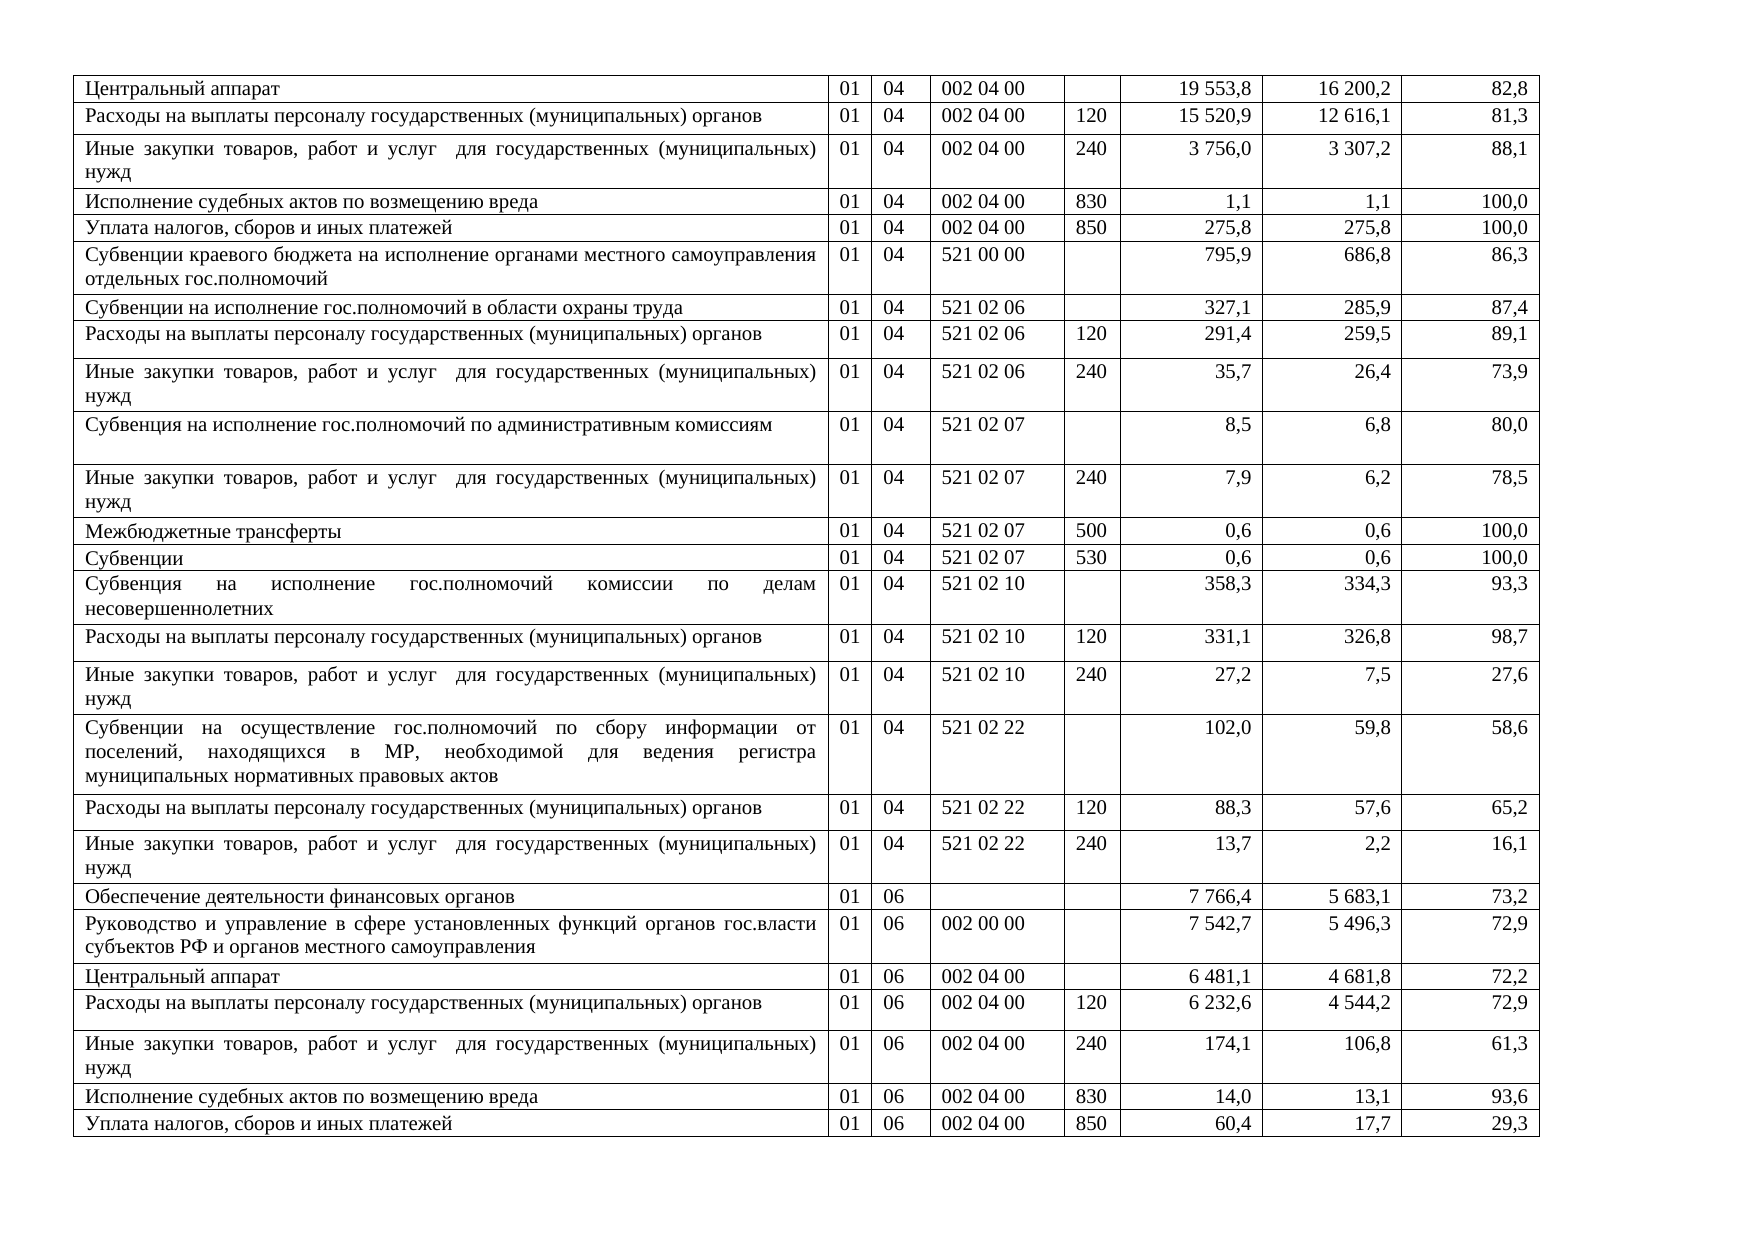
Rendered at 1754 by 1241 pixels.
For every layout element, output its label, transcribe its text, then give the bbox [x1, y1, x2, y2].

table_cell 521 02 07 [931, 412, 1064, 464]
table_cell 98,7 [1402, 625, 1539, 661]
table_cell 002 04 00 [931, 1031, 1064, 1083]
table_cell 0,6 [1263, 518, 1401, 544]
table_cell 01 [829, 1031, 871, 1083]
table_cell 3 307,2 [1263, 135, 1401, 187]
table_cell 04 [872, 465, 930, 517]
table_cell 04 [872, 76, 930, 102]
table_cell 01 [829, 135, 871, 187]
table_cell [1065, 412, 1120, 464]
table_cell 521 02 06 [931, 359, 1064, 411]
table_cell 01 [829, 215, 871, 241]
table_cell [1065, 571, 1120, 623]
table_cell 850 [1065, 215, 1120, 241]
table_cell 72,9 [1402, 990, 1539, 1030]
table_cell 19 553,8 [1121, 76, 1262, 102]
table_cell Центральный аппарат [74, 76, 828, 102]
table_cell 04 [872, 359, 930, 411]
table_cell [1065, 964, 1120, 989]
table_cell 01 [829, 295, 871, 320]
table_cell 240 [1065, 135, 1120, 187]
table_cell 12 616,1 [1263, 103, 1401, 134]
table_cell 275,8 [1121, 215, 1262, 241]
table_cell Руководство и управление в сфере установленных функций органов гос.власти субъектов РФ и органов местного самоуправления [74, 910, 828, 962]
table_cell 002 04 00 [931, 1110, 1064, 1136]
table_cell 06 [872, 990, 930, 1030]
table_cell 2,2 [1263, 831, 1401, 883]
table_cell [1065, 910, 1120, 962]
table_cell 01 [829, 242, 871, 294]
table_cell 01 [829, 795, 871, 830]
table_cell 01 [829, 910, 871, 962]
table_cell 04 [872, 321, 930, 358]
table_cell 59,8 [1263, 715, 1401, 794]
table_cell 259,5 [1263, 321, 1401, 358]
table_cell Расходы на выплаты персоналу государственных (муниципальных) органов [74, 990, 828, 1030]
table_cell 01 [829, 1084, 871, 1109]
table_cell 93,3 [1402, 571, 1539, 623]
table_cell Субвенции на осуществление гос.полномочий по сбору информации от поселений, находящихся в МР, необходимой для ведения регистра муниципальных нормативных правовых актов [74, 715, 828, 794]
table_cell 89,1 [1402, 321, 1539, 358]
table_cell 27,2 [1121, 662, 1262, 714]
table_cell 01 [829, 831, 871, 883]
table_cell 72,2 [1402, 964, 1539, 989]
table_cell 120 [1065, 103, 1120, 134]
table_cell 521 02 07 [931, 518, 1064, 544]
table_cell 0,6 [1121, 518, 1262, 544]
table_cell 100,0 [1402, 189, 1539, 214]
table_cell 01 [829, 662, 871, 714]
table_cell Иные закупки товаров, работ и услуг для государственных (муниципальных) нужд [74, 662, 828, 714]
table_cell 521 02 06 [931, 321, 1064, 358]
table_cell Субвенции краевого бюджета на исполнение органами местного самоуправления отдельных гос.полномочий [74, 242, 828, 294]
table_cell 002 04 00 [931, 103, 1064, 134]
table_cell 04 [872, 518, 930, 544]
table_cell 14,0 [1121, 1084, 1262, 1109]
table_cell 1,1 [1121, 189, 1262, 214]
table_cell 06 [872, 1084, 930, 1109]
table_cell Обеспечение деятельности финансовых органов [74, 884, 828, 909]
table_cell 106,8 [1263, 1031, 1401, 1083]
table_cell 240 [1065, 831, 1120, 883]
table_cell 01 [829, 189, 871, 214]
table_cell 002 04 00 [931, 135, 1064, 187]
table_cell 15 520,9 [1121, 103, 1262, 134]
table_cell 0,6 [1263, 545, 1401, 570]
table_cell [1065, 76, 1120, 102]
table_cell 80,0 [1402, 412, 1539, 464]
table_cell 73,2 [1402, 884, 1539, 909]
table_cell 60,4 [1121, 1110, 1262, 1136]
table_cell 01 [829, 76, 871, 102]
table_cell 120 [1065, 625, 1120, 661]
table_cell [1065, 295, 1120, 320]
table_cell 7,9 [1121, 465, 1262, 517]
table_cell 100,0 [1402, 518, 1539, 544]
table_cell [1065, 242, 1120, 294]
table_cell 72,9 [1402, 910, 1539, 962]
table_cell 04 [872, 795, 930, 830]
table_cell 04 [872, 242, 930, 294]
table_cell 04 [872, 545, 930, 570]
table_cell 002 04 00 [931, 215, 1064, 241]
table_cell 57,6 [1263, 795, 1401, 830]
table_cell 04 [872, 715, 930, 794]
table_cell 334,3 [1263, 571, 1401, 623]
table_cell Исполнение судебных актов по возмещению вреда [74, 189, 828, 214]
table_cell 88,3 [1121, 795, 1262, 830]
table_cell Иные закупки товаров, работ и услуг для государственных (муниципальных) нужд [74, 135, 828, 187]
table_cell 521 02 10 [931, 571, 1064, 623]
table_cell 65,2 [1402, 795, 1539, 830]
table_cell 04 [872, 571, 930, 623]
table_cell 93,6 [1402, 1084, 1539, 1109]
table_cell 17,7 [1263, 1110, 1401, 1136]
table_cell 04 [872, 412, 930, 464]
table_cell 521 02 10 [931, 625, 1064, 661]
table_cell 06 [872, 884, 930, 909]
table_cell 01 [829, 625, 871, 661]
table_cell 01 [829, 321, 871, 358]
table_cell 120 [1065, 321, 1120, 358]
table_cell 04 [872, 295, 930, 320]
table_cell Иные закупки товаров, работ и услуг для государственных (муниципальных) нужд [74, 465, 828, 517]
table_cell 002 04 00 [931, 1084, 1064, 1109]
table_cell 100,0 [1402, 545, 1539, 570]
table_cell 521 02 06 [931, 295, 1064, 320]
table_cell 13,1 [1263, 1084, 1401, 1109]
table_cell 04 [872, 215, 930, 241]
table_cell 4 544,2 [1263, 990, 1401, 1030]
table_cell Межбюджетные трансферты [74, 518, 828, 544]
table_cell 0,6 [1121, 545, 1262, 570]
table_cell 7 542,7 [1121, 910, 1262, 962]
table_cell 04 [872, 135, 930, 187]
table_cell 06 [872, 910, 930, 962]
table_cell 82,8 [1402, 76, 1539, 102]
table_cell 6,8 [1263, 412, 1401, 464]
table_cell 04 [872, 103, 930, 134]
table_cell 6 232,6 [1121, 990, 1262, 1030]
table_cell 6,2 [1263, 465, 1401, 517]
table_cell 830 [1065, 1084, 1120, 1109]
table_cell 002 04 00 [931, 964, 1064, 989]
table_cell 58,6 [1402, 715, 1539, 794]
table_cell 002 00 00 [931, 910, 1064, 962]
table_cell 6 481,1 [1121, 964, 1262, 989]
table_cell 01 [829, 412, 871, 464]
table_cell Уплата налогов, сборов и иных платежей [74, 215, 828, 241]
table_cell Субвенция на исполнение гос.полномочий по административным комиссиям [74, 412, 828, 464]
table_cell 795,9 [1121, 242, 1262, 294]
table_cell 7,5 [1263, 662, 1401, 714]
table_cell 686,8 [1263, 242, 1401, 294]
table_cell Субвенция на исполнение гос.полномочий комиссии по делам несовершеннолетних [74, 571, 828, 623]
table_cell 100,0 [1402, 215, 1539, 241]
table_cell 002 04 00 [931, 76, 1064, 102]
table_cell 04 [872, 189, 930, 214]
table_cell 285,9 [1263, 295, 1401, 320]
table_cell 01 [829, 1110, 871, 1136]
table_cell 35,7 [1121, 359, 1262, 411]
table_cell 850 [1065, 1110, 1120, 1136]
table_cell 01 [829, 964, 871, 989]
table_cell 06 [872, 1110, 930, 1136]
table_cell 16,1 [1402, 831, 1539, 883]
table_cell 3 756,0 [1121, 135, 1262, 187]
table_cell 04 [872, 625, 930, 661]
table_cell 521 02 10 [931, 662, 1064, 714]
table_cell 86,3 [1402, 242, 1539, 294]
table_cell 29,3 [1402, 1110, 1539, 1136]
table_cell 521 00 00 [931, 242, 1064, 294]
table_cell 5 496,3 [1263, 910, 1401, 962]
table_cell 240 [1065, 662, 1120, 714]
table_cell 500 [1065, 518, 1120, 544]
table_cell 01 [829, 571, 871, 623]
table_cell 5 683,1 [1263, 884, 1401, 909]
table_cell 87,4 [1402, 295, 1539, 320]
table_cell 521 02 22 [931, 831, 1064, 883]
table_cell 88,1 [1402, 135, 1539, 187]
table_cell 06 [872, 964, 930, 989]
table_cell 01 [829, 103, 871, 134]
table_cell 521 02 22 [931, 715, 1064, 794]
table_cell 01 [829, 545, 871, 570]
table_cell 830 [1065, 189, 1120, 214]
table_cell 174,1 [1121, 1031, 1262, 1083]
table_cell 73,9 [1402, 359, 1539, 411]
table_cell 120 [1065, 795, 1120, 830]
table_cell Субвенции [74, 545, 828, 570]
table_cell Иные закупки товаров, работ и услуг для государственных (муниципальных) нужд [74, 1031, 828, 1083]
table_cell Расходы на выплаты персоналу государственных (муниципальных) органов [74, 103, 828, 134]
table_cell 27,6 [1402, 662, 1539, 714]
table_cell 04 [872, 831, 930, 883]
table_cell 13,7 [1121, 831, 1262, 883]
table_cell 002 04 00 [931, 189, 1064, 214]
table_cell 102,0 [1121, 715, 1262, 794]
table_cell Субвенции на исполнение гос.полномочий в области охраны труда [74, 295, 828, 320]
table_cell 8,5 [1121, 412, 1262, 464]
table_cell 521 02 07 [931, 465, 1064, 517]
table_cell 81,3 [1402, 103, 1539, 134]
table_cell 240 [1065, 1031, 1120, 1083]
table_cell Иные закупки товаров, работ и услуг для государственных (муниципальных) нужд [74, 359, 828, 411]
table_cell 120 [1065, 990, 1120, 1030]
table_cell Иные закупки товаров, работ и услуг для государственных (муниципальных) нужд [74, 831, 828, 883]
table_cell 01 [829, 518, 871, 544]
table_cell 327,1 [1121, 295, 1262, 320]
table_cell 331,1 [1121, 625, 1262, 661]
table_cell 01 [829, 715, 871, 794]
table_cell [1065, 715, 1120, 794]
table_cell 16 200,2 [1263, 76, 1401, 102]
table_cell 1,1 [1263, 189, 1401, 214]
table_cell 01 [829, 884, 871, 909]
table_cell 002 04 00 [931, 990, 1064, 1030]
table_cell 04 [872, 662, 930, 714]
table_cell 4 681,8 [1263, 964, 1401, 989]
table_cell 530 [1065, 545, 1120, 570]
table_cell 358,3 [1121, 571, 1262, 623]
table_cell 26,4 [1263, 359, 1401, 411]
table_cell Расходы на выплаты персоналу государственных (муниципальных) органов [74, 795, 828, 830]
table_cell 78,5 [1402, 465, 1539, 517]
table_cell 275,8 [1263, 215, 1401, 241]
table_cell Исполнение судебных актов по возмещению вреда [74, 1084, 828, 1109]
table_cell 291,4 [1121, 321, 1262, 358]
table_cell [931, 884, 1064, 909]
table_cell [1065, 884, 1120, 909]
table_cell Уплата налогов, сборов и иных платежей [74, 1110, 828, 1136]
table_cell 240 [1065, 359, 1120, 411]
table_cell 01 [829, 990, 871, 1030]
table_cell Расходы на выплаты персоналу государственных (муниципальных) органов [74, 321, 828, 358]
table_cell 240 [1065, 465, 1120, 517]
table_cell Центральный аппарат [74, 964, 828, 989]
table_cell 01 [829, 359, 871, 411]
table_cell Расходы на выплаты персоналу государственных (муниципальных) органов [74, 625, 828, 661]
table_cell 521 02 07 [931, 545, 1064, 570]
table_cell 01 [829, 465, 871, 517]
table_cell 326,8 [1263, 625, 1401, 661]
table_cell 06 [872, 1031, 930, 1083]
table_cell 61,3 [1402, 1031, 1539, 1083]
table_cell 7 766,4 [1121, 884, 1262, 909]
table_cell 521 02 22 [931, 795, 1064, 830]
